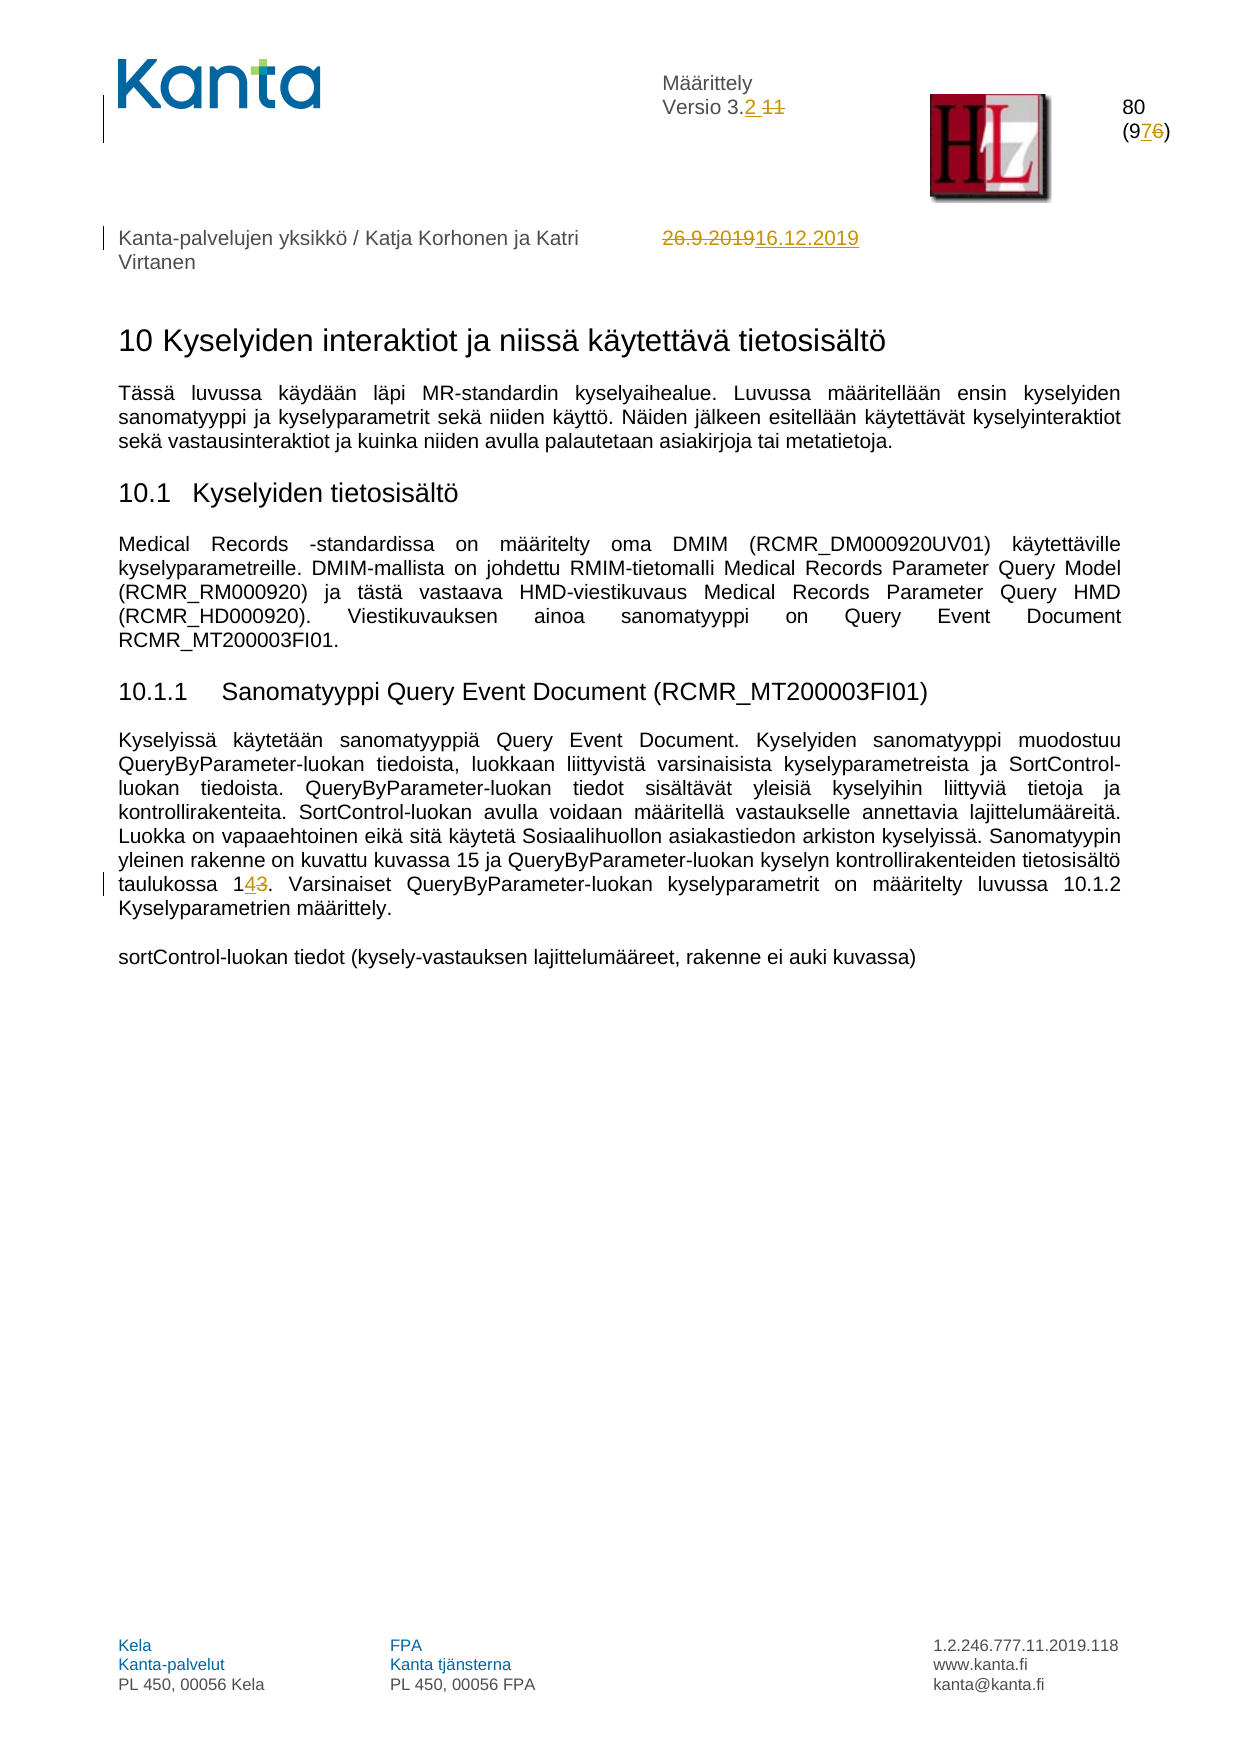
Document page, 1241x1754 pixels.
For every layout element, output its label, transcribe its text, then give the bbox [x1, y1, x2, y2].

text Kyselyissä käytetään sanomatyyppiä Query Event Document. Kyselyiden sanomatyyppi muodostuu QueryByParameter-luokan tiedoista, luokkaan liittyvistä varsinaisista kyselyparametreista ja SortControl-luokan tiedoista. QueryByParameter-luokan tiedot sisältävät yleisiä kyselyihin liittyviä tietoja ja kontrollirakenteita. SortControl-luokan avulla voidaan määritellä vastaukselle annettavia lajittelumääreitä. Luokka on vapaaehtoinen eikä sitä käytetä Sosiaalihuollon asiakastiedon arkiston kyselyissä. Sanomatyypin yleinen rakenne on kuvattu kuvassa 15 ja QueryByParameter-luokan kyselyn kontrollirakenteiden tietosisältö taulukossa 1. Varsinaiset QueryByParameter-luokan kyselyparametrit on määritelty luvussa 10.1.2 Kyselyparametrien määrittely. [118, 728, 1122, 920]
picture [930, 94, 1053, 203]
text Medical Records -standardissa on määritelty oma DMIM (RCMR_DM000920UV01) käytettäville kyselyparametreille. DMIM-mallista on johdettu RMIM-tietomalli Medical Records Parameter Query Model (RCMR_RM000920) ja tästä vastaava HMD-viestikuvaus Medical Records Parameter Query HMD (RCMR_HD000920). Viestikuvauksen ainoa sanomatyyppi on Query Event Document RCMR_MT200003FI01. [118, 532, 1122, 651]
subtitle Kyselyiden interaktiot ja niissä käytettävä tietosisältö [118, 322, 1122, 358]
subtitle Kyselyiden tietosisältö [118, 477, 1122, 509]
text sortControl-luokan tiedot (kysely-vastauksen lajittelumääreet, rakenne ei auki kuvassa) [118, 945, 1122, 969]
subtitle Sanomatyyppi Query Event Document (RCMR_MT200003FI01) [118, 676, 1122, 705]
picture [118, 59, 321, 109]
text Tässä luvussa käydään läpi MR-standardin kyselyaihealue. Luvussa määritellään ensin kyselyiden sanomatyyppi ja kyselyparametrit sekä niiden käyttö. Näiden jälkeen esitellään käytettävät kyselyinteraktiot sekä vastausinteraktiot ja kuinka niiden avulla palautetaan asiakirjoja tai metatietoja. [118, 381, 1122, 452]
